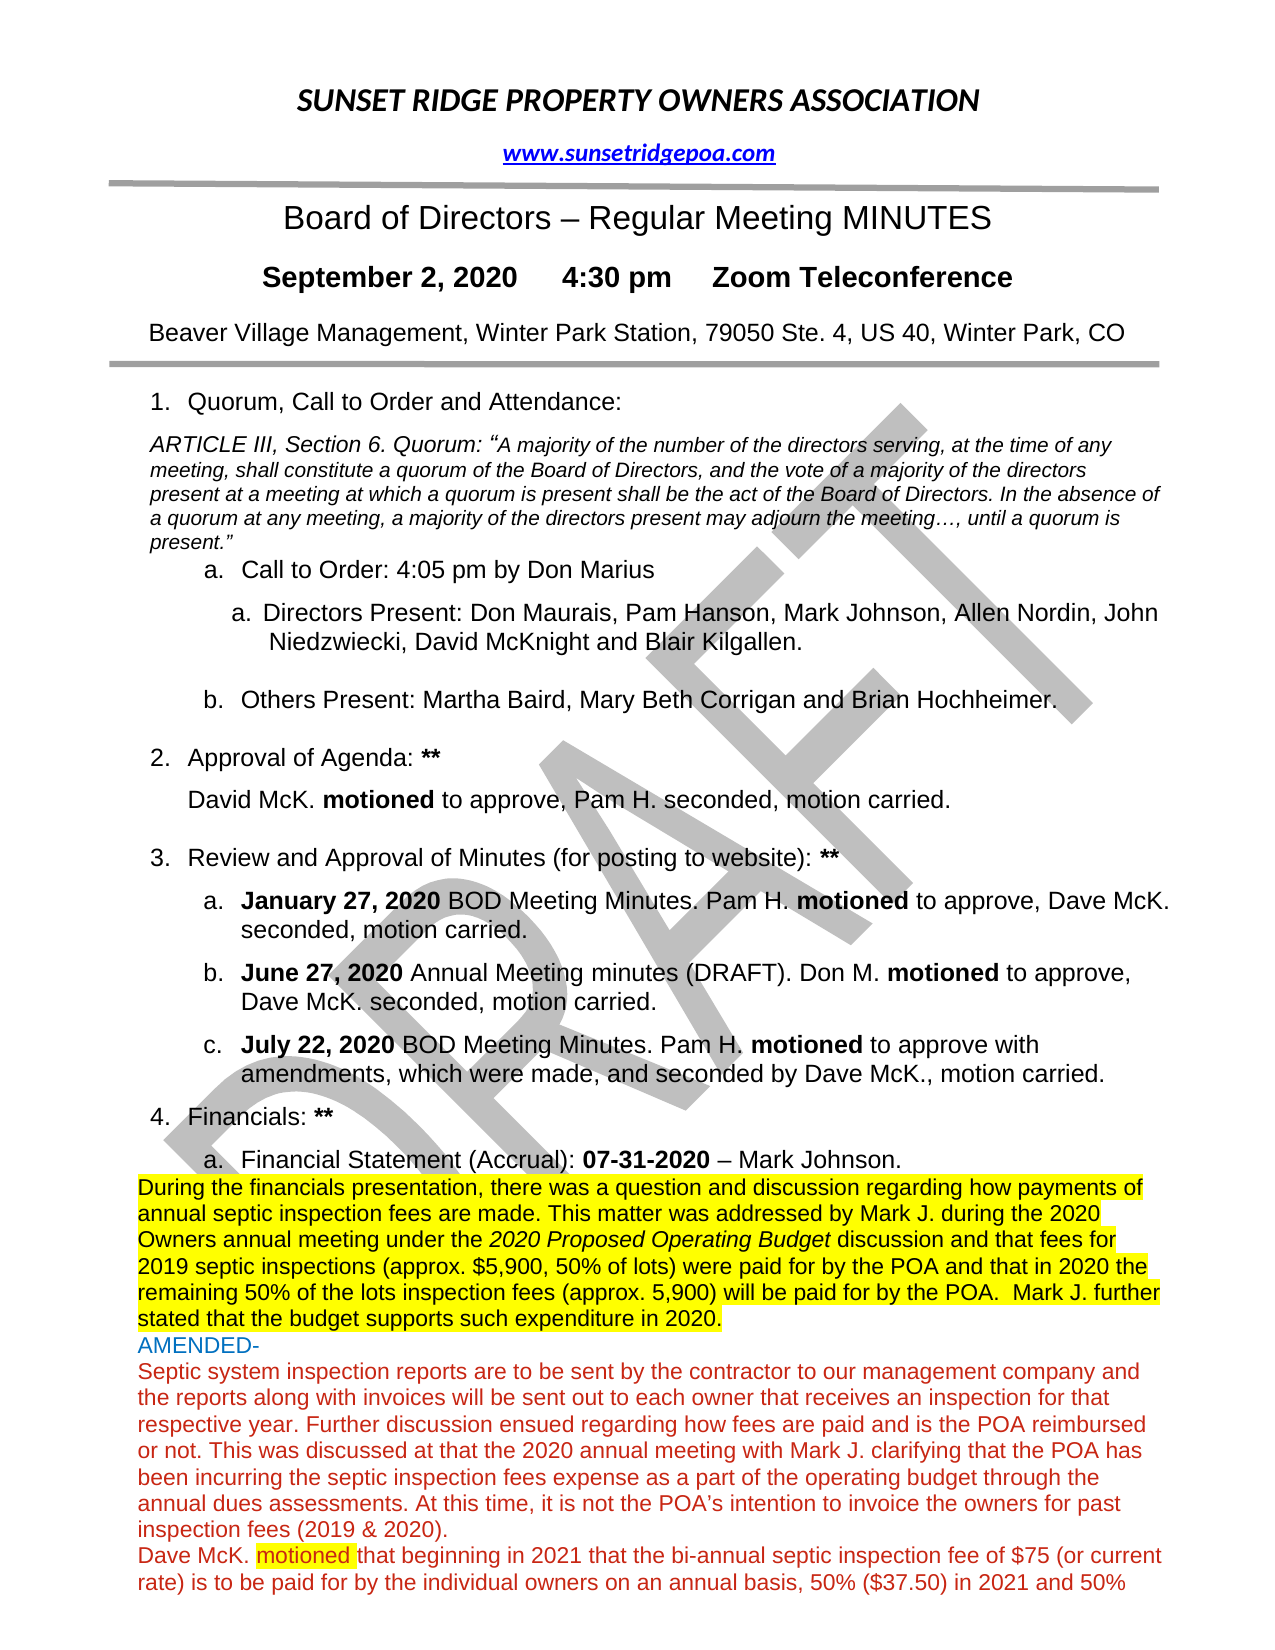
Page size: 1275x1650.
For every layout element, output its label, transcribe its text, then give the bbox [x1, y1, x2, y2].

text September 2, 2020 4:30 pm Zoom Teleconference [137, 260, 1138, 294]
list Call to Order: 4:05 pm by Don Marius [203, 554, 1173, 583]
text David McK. motioned to approve, Pam H. seconded, motion carried. [187, 786, 1173, 814]
list Financial Statement (Accrual): 07-31-2020 – Mark Johnson. [203, 1145, 1173, 1173]
list Financials: ** [150, 1102, 1173, 1131]
text Beaver Village Management, Winter Park Station, 79050 Ste. 4, US 40, Winter Park, CO [137, 318, 1137, 346]
list Others Present: Martha Baird, Mary Beth Corrigan and Brian Hochheimer. [203, 686, 1173, 714]
list Review and Approval of Minutes (for posting to website): ** [150, 843, 1173, 872]
list Directors Present: Don Maurais, Pam Hanson, Mark Johnson, Allen Nordin, John Niedzwiecki, David McKnight and Blair Kilgallen. [231, 598, 1173, 656]
list July 22, 2020 BOD Meeting Minutes. Pam H. motioned to approve with amendments, which were made, and seconded by Dave McK., motion carried. [203, 1030, 1173, 1087]
text Board of Directors – Regular Meeting MINUTES [137, 198, 1138, 236]
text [137, 1542, 1173, 1595]
text AMENDED- [137, 1332, 1173, 1358]
text During the financials presentation, there was a question and discussion regarding how payments of annual septic inspection fees are made. This matter was addressed by Mark J. during the 2020 Owners annual meeting under the 2020 Proposed Operating Budget discussion and that fees for 2019 septic inspections (approx. $5,900, 50% of lots) were paid for by the POA and that in 2020 the remaining 50% of the lots inspection fees (approx. 5,900) will be paid for by the POA. Mark J. further stated that the budget supports such expenditure in 2020. [137, 1173, 1173, 1332]
list January 27, 2020 BOD Meeting Minutes. Pam H. motioned to approve, Dave McK. seconded, motion carried. [203, 886, 1173, 944]
list Approval of Agenda: ** [150, 743, 1173, 771]
text ARTICLE III, Section 6. Quorum: “A majority of the number of the directors serving, at the time of any meeting, shall constitute a quorum of the Board of Directors, and the vote of a majority of the directors present at a meeting at which a quorum is present shall be the act of the Board of Directors. In the absence of a quorum at any meeting, a majority of the directors present may adjourn the meeting…, until a quorum is present.” [150, 429, 1161, 554]
text Septic system inspection reports are to be sent by the contractor to our management company and the reports along with invoices will be sent out to each owner that receives an inspection for that respective year. Further discussion ensued regarding how fees are paid and is the POA reimbursed or not. This was discussed at that the 2020 annual meeting with Mark J. clarifying that the POA has been incurring the septic inspection fees expense as a part of the operating budget through the annual dues assessments. At this time, it is not the POA’s intention to invoice the owners for past inspection fees (2019 & 2020). [137, 1358, 1173, 1542]
list June 27, 2020 Annual Meeting minutes (DRAFT). Don M. motioned to approve, Dave McK. seconded, motion carried. [203, 958, 1173, 1016]
list Quorum, Call to Order and Attendance: [150, 387, 1173, 416]
